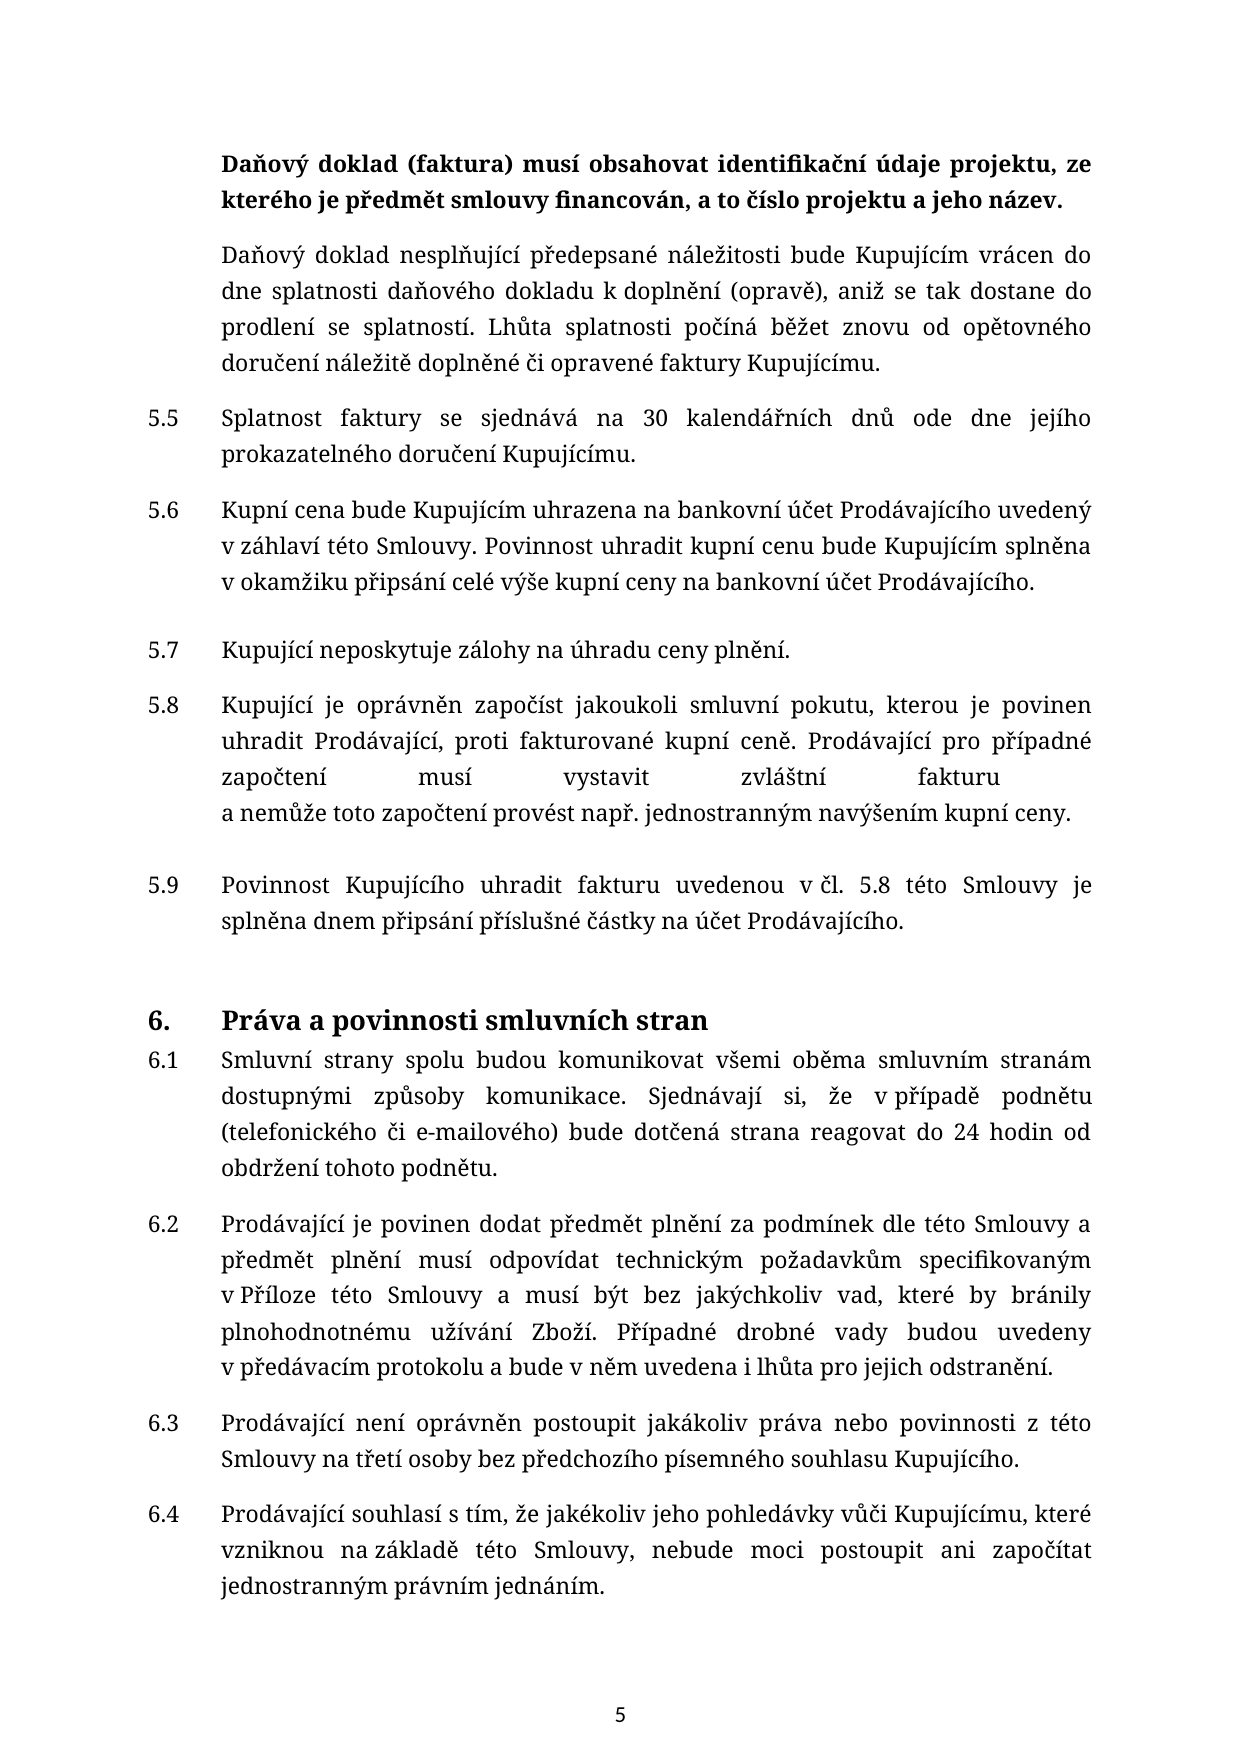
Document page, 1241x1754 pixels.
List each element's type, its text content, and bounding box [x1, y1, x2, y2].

text 5.5 Splatnost faktury se sjednává na 30 kalendářních dnů ode dne jejího prokazatelného doručení Kupujícímu. [148, 402, 1093, 469]
text 5.8 Kupující je oprávněn započíst jakoukoli smluvní pokutu, kterou je povinen uhradit Prodávající, proti fakturované kupní ceně. Prodávající pro případné započtení musí vystavit zvláštní fakturu a nemůže toto započtení provést např. jednostranným navýšením kupní ceny. [148, 689, 1093, 828]
text 6.2 Prodávající je povinen dodat předmět plnění za podmínek dle této Smlouvy a předmět plnění musí odpovídat technickým požadavkům specifikovaným v Příloze této Smlouvy a musí být bez jakýchkoliv vad, které by bránily plnohodnotnému užívání Zboží. Případné drobné vady budou uvedeny v předávacím protokolu a bude v něm uvedena i lhůta pro jejich odstranění. [148, 1208, 1093, 1383]
text Daňový doklad (faktura) musí obsahovat identifikační údaje projektu, ze kterého je předmět smlouvy financován, a to číslo projektu a jeho název. [221, 148, 1093, 215]
text Daňový doklad nesplňující předepsané náležitosti bude Kupujícím vrácen do dne splatnosti daňového dokladu k doplnění (opravě), aniž se tak dostane do prodlení se splatností. Lhůta splatnosti počíná běžet znovu od opětovného doručení náležitě doplněné či opravené faktury Kupujícímu. [221, 239, 1093, 378]
text 6.4 Prodávající souhlasí s tím, že jakékoliv jeho pohledávky vůči Kupujícímu, které vzniknou na základě této Smlouvy, nebude moci postoupit ani započítat jednostranným právním jednáním. [148, 1498, 1093, 1601]
text 5.9 Povinnost Kupujícího uhradit fakturu uvedenou v čl. 5.8 této Smlouvy je splněna dnem připsání příslušné částky na účet Prodávajícího. [148, 869, 1093, 936]
text 6.3 Prodávající není oprávněn postoupit jakákoliv práva nebo povinnosti z této Smlouvy na třetí osoby bez předchozího písemného souhlasu Kupujícího. [148, 1407, 1093, 1474]
text 6. Práva a povinnosti smluvních stran [148, 1002, 1093, 1039]
text 6.1 Smluvní strany spolu budou komunikovat všemi oběma smluvním stranám dostupnými způsoby komunikace. Sjednávají si, že v případě podnětu (telefonického či e-mailového) bude dotčená strana reagovat do 24 hodin od obdržení tohoto podnětu. [148, 1044, 1093, 1183]
text 5.7 Kupující neposkytuje zálohy na úhradu ceny plnění. [148, 634, 1093, 665]
text 5.6 Kupní cena bude Kupujícím uhrazena na bankovní účet Prodávajícího uvedený v záhlaví této Smlouvy. Povinnost uhradit kupní cenu bude Kupujícím splněna v okamžiku připsání celé výše kupní ceny na bankovní účet Prodávajícího. [148, 494, 1093, 597]
